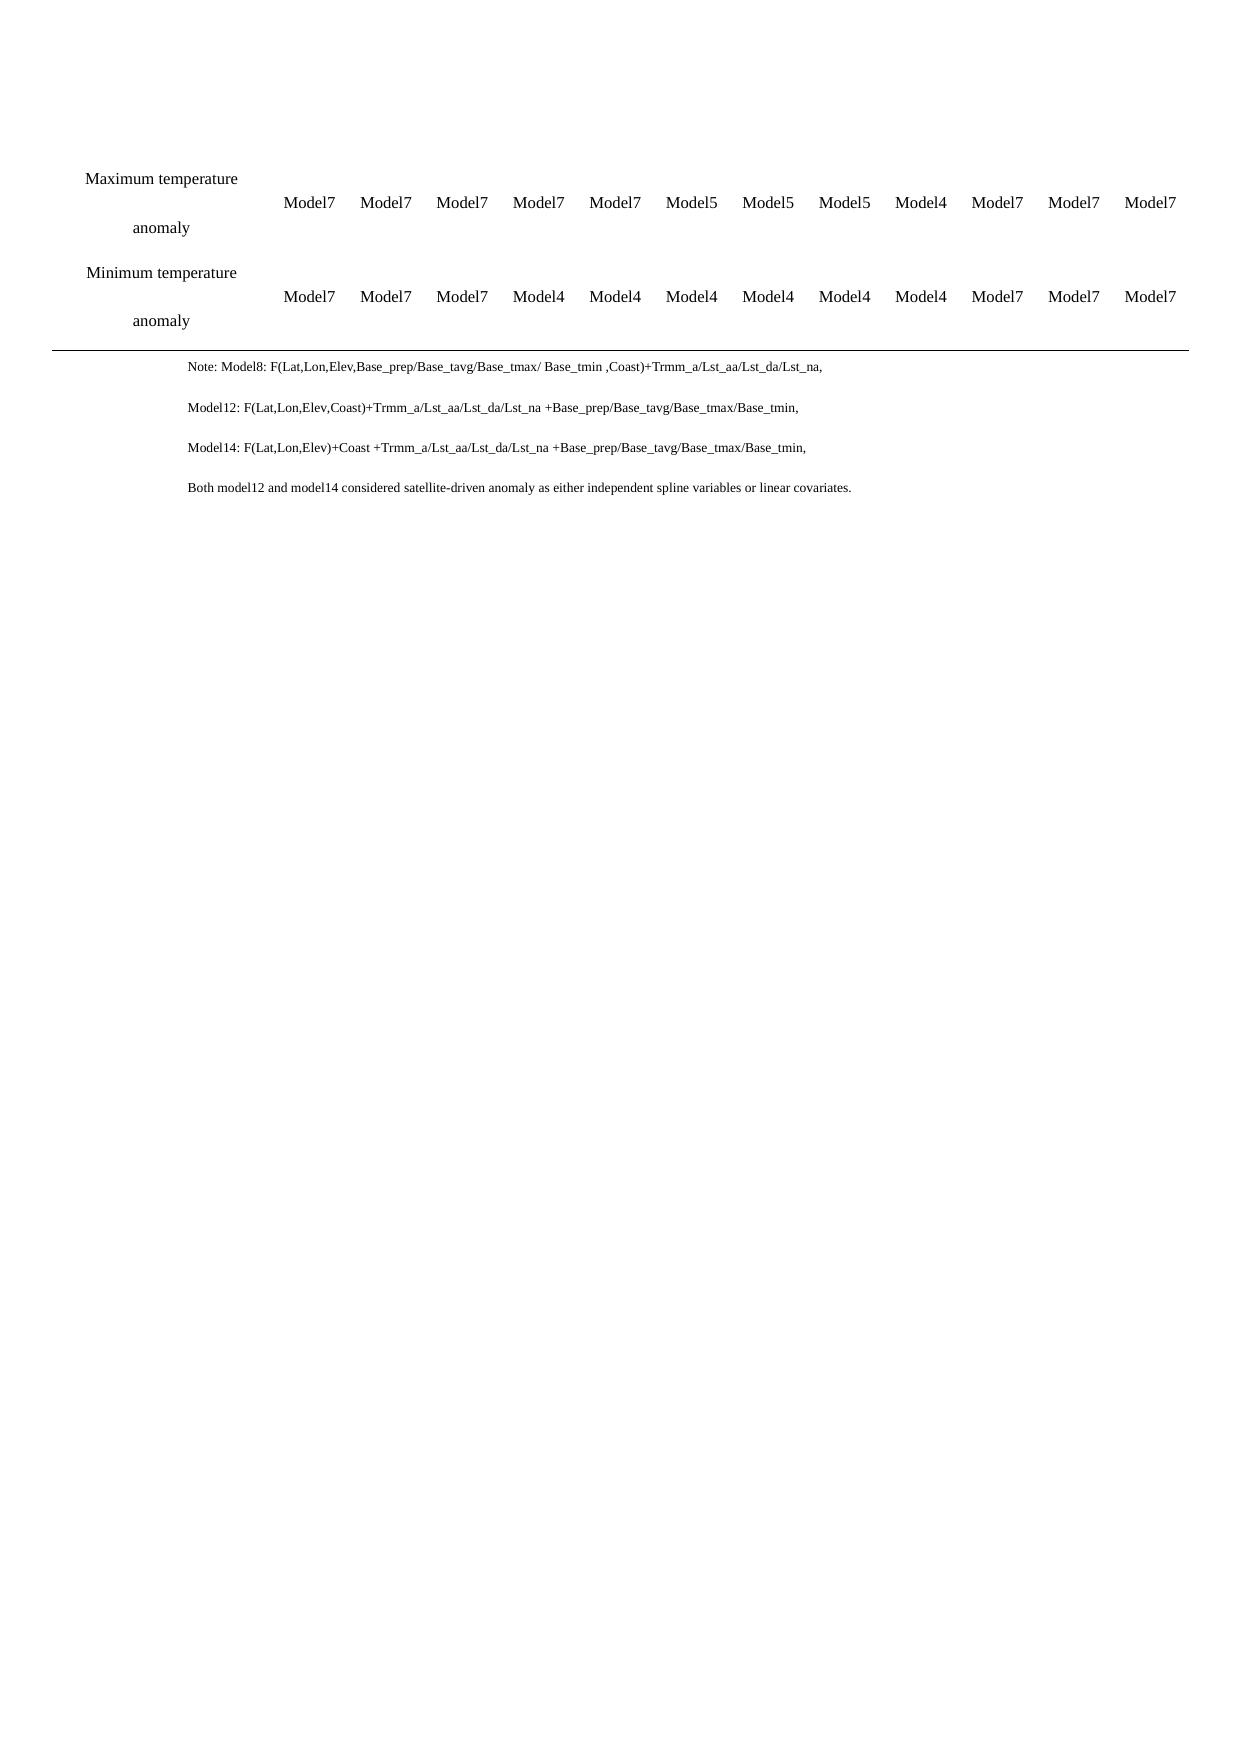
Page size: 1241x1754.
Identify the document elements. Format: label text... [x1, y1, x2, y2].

text Note: Model8: F(Lat,Lon,Elev,Base_prep/Base_tavg/Base_tmax/ Base_tmin ,Coast)+Trmm_a/Lst_aa/Lst_da/Lst_na, [187, 351, 1053, 383]
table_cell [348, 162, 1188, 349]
text Both model12 and model14 considered satellite-driven anomaly as either independent spline variables or linear covariates. [187, 471, 1053, 504]
text Model12: F(Lat,Lon,Elev,Coast)+Trmm_a/Lst_aa/Lst_da/Lst_na +Base_prep/Base_tavg/Base_tmax/Base_tmin, [187, 391, 1053, 423]
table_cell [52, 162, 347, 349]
text Model14: F(Lat,Lon,Elev)+Coast +Trmm_a/Lst_aa/Lst_da/Lst_na +Base_prep/Base_tavg/Base_tmax/Base_tmin, [187, 431, 1053, 464]
